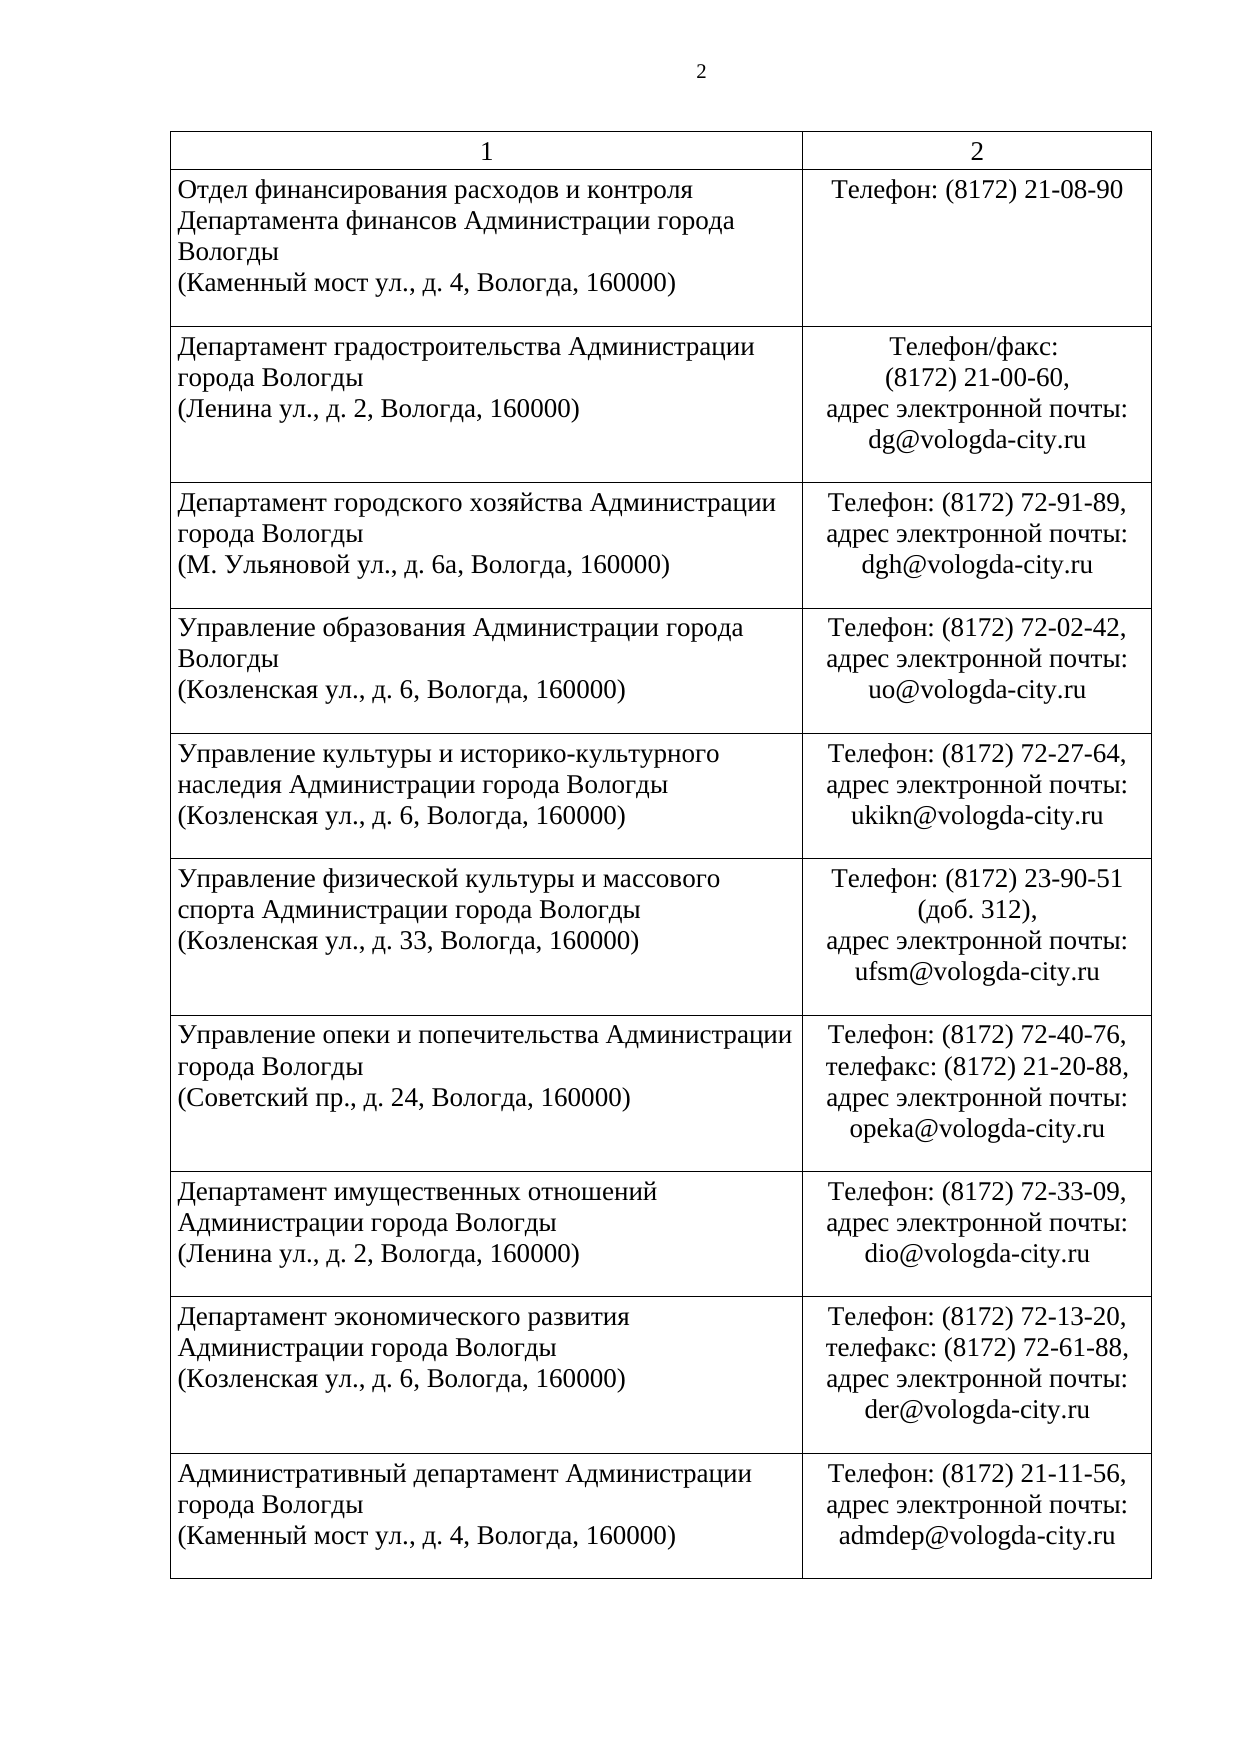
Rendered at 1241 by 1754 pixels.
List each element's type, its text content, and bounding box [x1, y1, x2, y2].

table_cell Телефон/факс: (8172) 21-00-60, адрес электронной почты: dg@vologda-city.ru [803, 327, 1151, 482]
table_cell Телефон: (8172) 21-11-56, адрес электронной почты: admdep@vologda-city.ru [803, 1454, 1151, 1578]
table_cell Департамент экономического развития Администрации города Вологды (Козленская ул., д. 6, Вологда, 160000) [171, 1297, 802, 1453]
table_cell Телефон: (8172) 72-02-42, адрес электронной почты: uo@vologda-city.ru [803, 609, 1151, 733]
table_cell Телефон: (8172) 72-33-09, адрес электронной почты: dio@vologda-city.ru [803, 1172, 1151, 1296]
table_cell Департамент городского хозяйства Администрации города Вологды (М. Ульяновой ул., д. 6а, Вологда, 160000) [171, 483, 802, 607]
table_header 2 [803, 132, 1151, 169]
table_cell Департамент имущественных отношений Администрации города Вологды (Ленина ул., д. 2, Вологда, 160000) [171, 1172, 802, 1296]
table_cell Управление физической культуры и массового спорта Администрации города Вологды (Козленская ул., д. 33, Вологда, 160000) [171, 859, 802, 1014]
table_header 1 [171, 132, 802, 169]
table_cell Телефон: (8172) 72-13-20, телефакс: (8172) 72-61-88, адрес электронной почты: der@vologda-city.ru [803, 1297, 1151, 1453]
table_cell Телефон: (8172) 72-40-76, телефакс: (8172) 21-20-88, адрес электронной почты: opeka@vologda-city.ru [803, 1016, 1151, 1171]
table_cell Управление культуры и историко-культурного наследия Администрации города Вологды (Козленская ул., д. 6, Вологда, 160000) [171, 734, 802, 858]
table_cell Департамент градостроительства Администрации города Вологды (Ленина ул., д. 2, Вологда, 160000) [171, 327, 802, 482]
table_cell Отдел финансирования расходов и контроля Департамента финансов Администрации города Вологды (Каменный мост ул., д. 4, Вологда, 160000) [171, 170, 802, 326]
table_cell Телефон: (8172) 72-27-64, адрес электронной почты: ukikn@vologda-city.ru [803, 734, 1151, 858]
table_cell Телефон: (8172) 72-91-89, адрес электронной почты: dgh@vologda-city.ru [803, 483, 1151, 607]
table_cell Управление опеки и попечительства Администрации города Вологды (Советский пр., д. 24, Вологда, 160000) [171, 1016, 802, 1171]
table_cell Управление образования Администрации города Вологды (Козленская ул., д. 6, Вологда, 160000) [171, 609, 802, 733]
table_cell Административный департамент Администрации города Вологды (Каменный мост ул., д. 4, Вологда, 160000) [171, 1454, 802, 1578]
table_cell Телефон: (8172) 21-08-90 [803, 170, 1151, 326]
table_cell Телефон: (8172) 23-90-51 (доб. 312), адрес электронной почты: ufsm@vologda-city.ru [803, 859, 1151, 1014]
